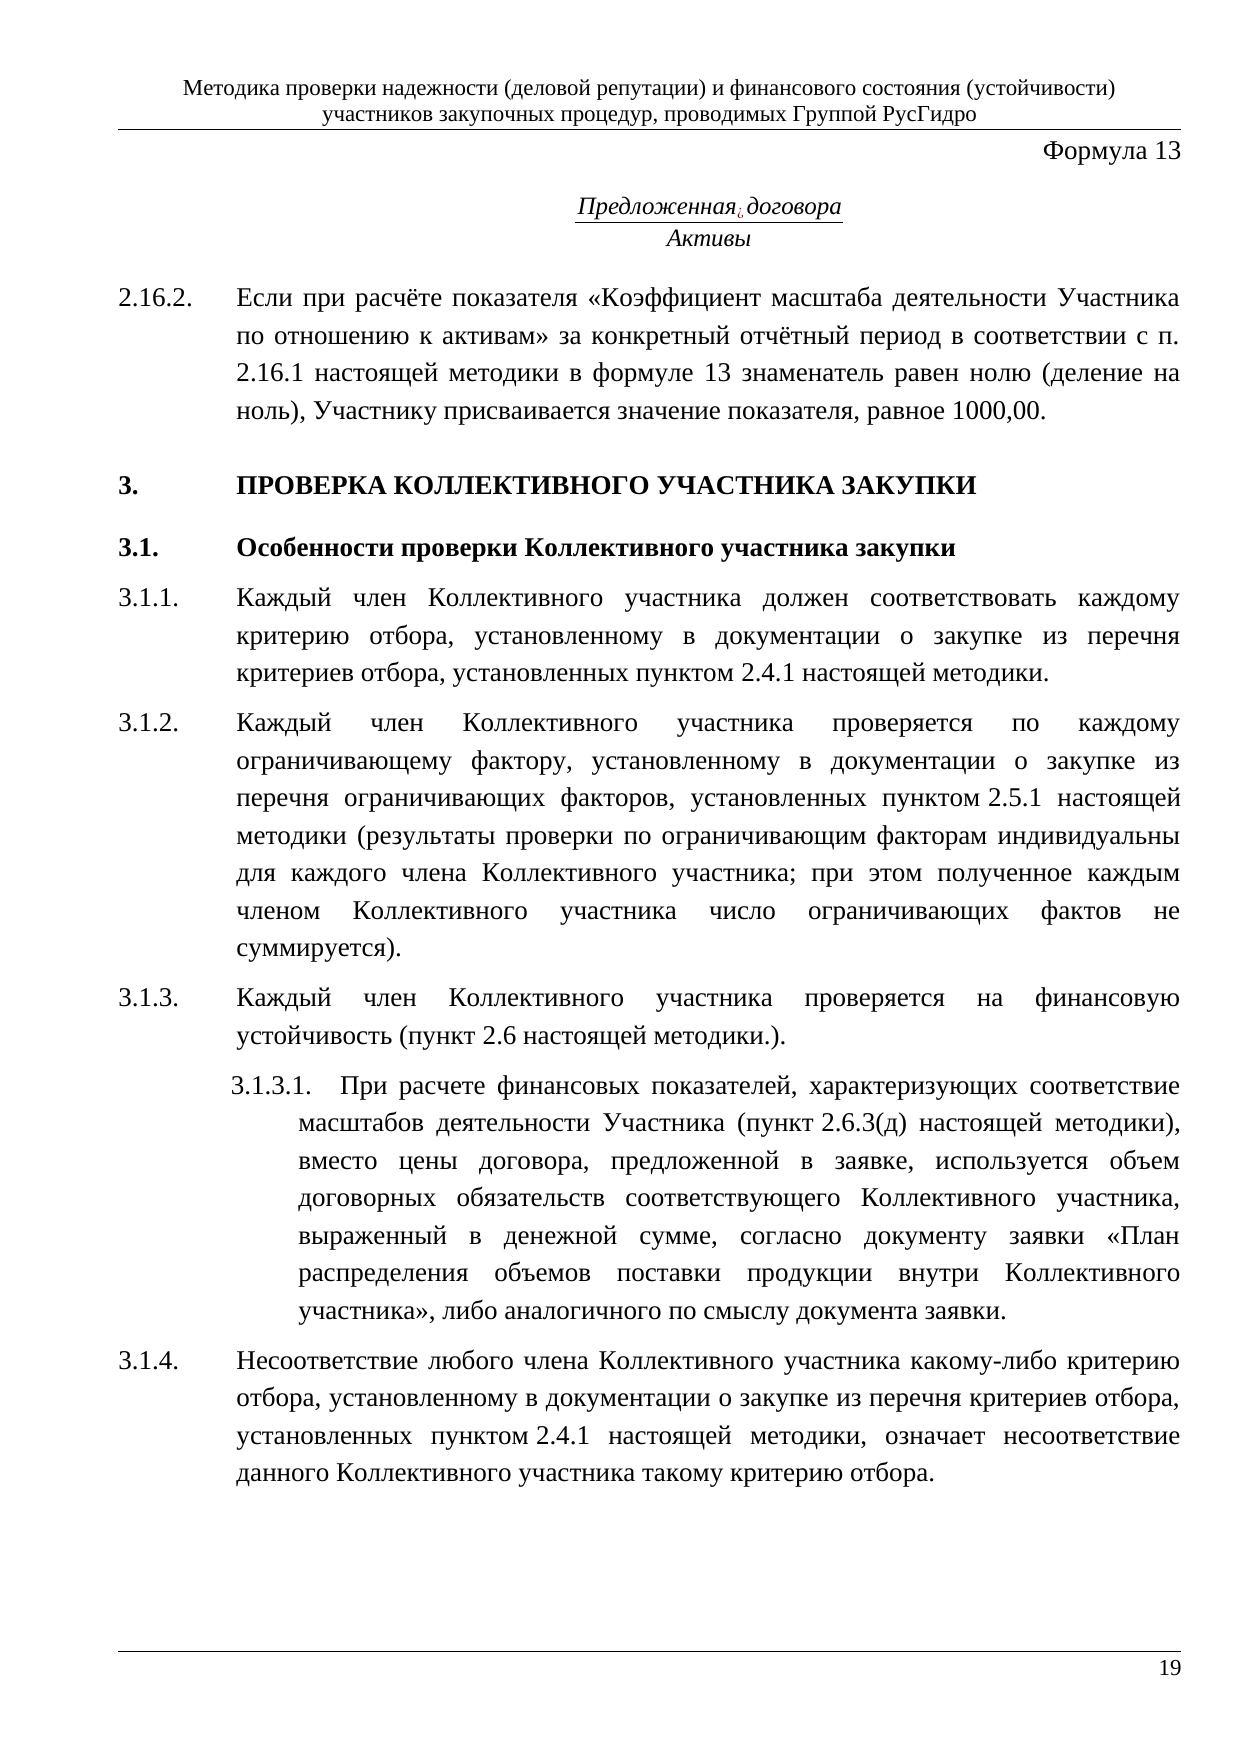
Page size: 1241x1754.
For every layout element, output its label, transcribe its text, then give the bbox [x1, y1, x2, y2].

text Особенности проверки Коллективного участника закупки [118, 527, 1181, 564]
list При расчете финансовых показателей, характеризующих соответствие масштабов деятельности Участника (пункт 2.6.3(д) настоящей методики), вместо цены договора, предложенной в заявке, используется объем договорных обязательств соответствующего Коллективного участника, выраженный в денежной сумме, согласно документу заявки «План распределения объемов поставки продукции внутри Коллективного участника», либо аналогичного по смыслу документа заявки. [231, 1064, 1181, 1327]
text Формула 13 [118, 130, 1181, 167]
text Несоответствие любого члена Коллективного участника какому-либо критерию отбора, установленному в документации о закупке из перечня критериев отбора, установленных пунктом 2.4.1 настоящей методики, означает несоответствие данного Коллективного участника такому критерию отбора. [118, 1339, 1181, 1489]
text Каждый член Коллективного участника проверяется по каждому ограничивающему фактору, установленному в документации о закупке из перечня ограничивающих факторов, установленных пунктом 2.5.1 настоящей методики (результаты проверки по ограничивающим факторам индивидуальны для каждого члена Коллективного участника; при этом полученное каждым членом Коллективного участника число ограничивающих фактов не суммируется). [118, 702, 1181, 964]
text Проверка Коллективного участника закупки [118, 464, 1181, 502]
text Если при расчёте показателя «Коэффициент масштаба деятельности Участника по отношению к активам» за конкретный отчётный период в соответствии с п. 2.16.1 настоящей методики в формуле 13 знаменатель равен нолю (деление на ноль), Участнику присваивается значение показателя, равное 1000,00. [118, 277, 1181, 427]
text Каждый член Коллективного участника должен соответствовать каждому критерию отбора, установленному в документации о закупке из перечня критериев отбора, установленных пунктом 2.4.1 настоящей методики. [118, 577, 1181, 689]
text Каждый член Коллективного участника проверяется на финансовую устойчивость (пункт 2.6 настоящей методики.). [118, 977, 1181, 1052]
